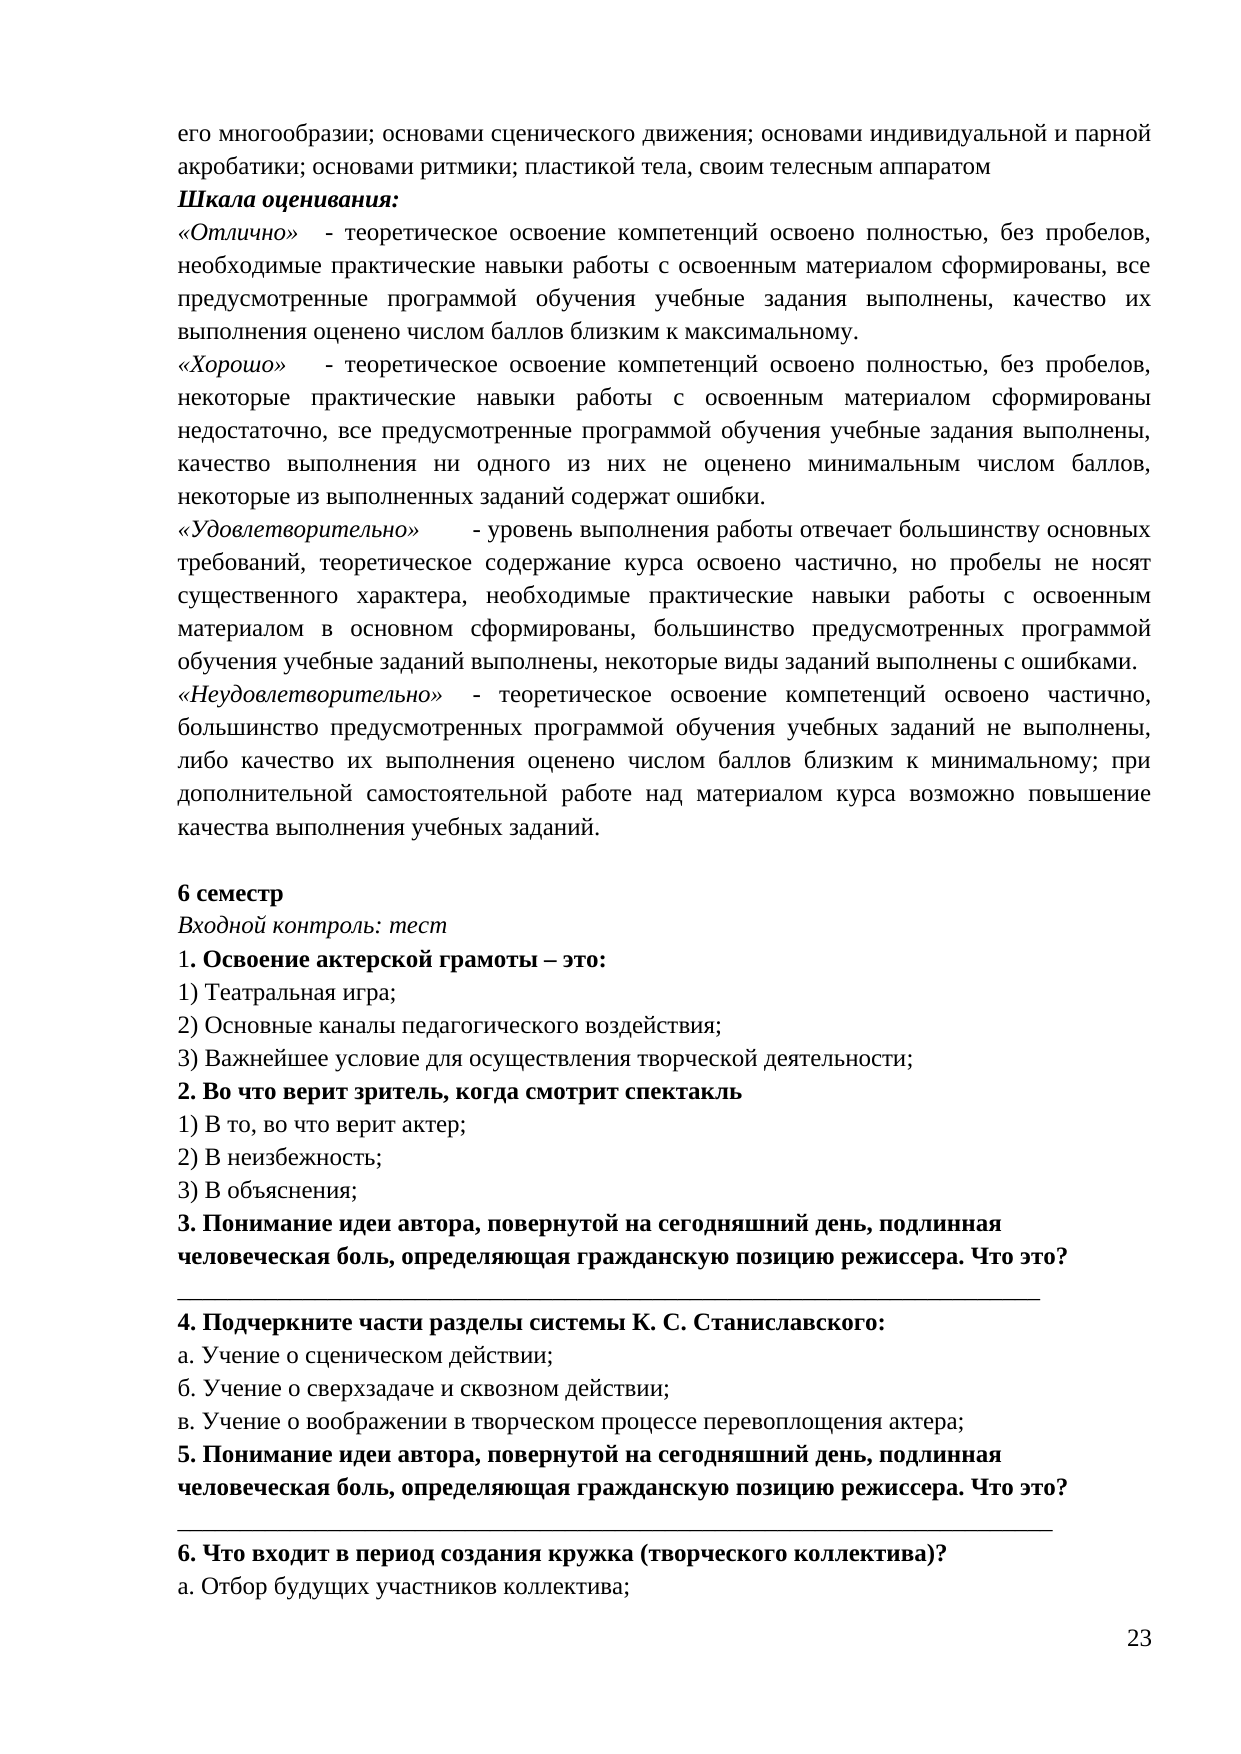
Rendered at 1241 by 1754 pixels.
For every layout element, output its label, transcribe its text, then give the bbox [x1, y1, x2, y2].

text «Отлично» - теоретическое освоение компетенций освоено полностью, без пробелов, необходимые практические навыки работы с освоенным материалом сформированы, все предусмотренные программой обучения учебные задания выполнены, качество их выполнения оценено числом баллов близким к максимальному. [177, 217, 1152, 345]
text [177, 118, 1152, 180]
text Входной контроль: тест [177, 911, 1152, 939]
text «Удовлетворительно» - уровень выполнения работы отвечает большинству основных требований, теоретическое содержание курса освоено частично, но пробелы не носят существенного характера, необходимые практические навыки работы с освоенным материалом в основном сформированы, большинство предусмотренных программой обучения учебные заданий выполнены, некоторые виды заданий выполнены с ошибками. [177, 514, 1152, 675]
text Шкала оценивания: [177, 184, 1152, 213]
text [177, 944, 1152, 1600]
text 6 семестр [177, 878, 1152, 906]
text «Неудовлетворительно» - теоретическое освоение компетенций освоено частично, большинство предусмотренных программой обучения учебных заданий не выполнены, либо качество их выполнения оценено числом баллов близким к минимальному; при дополнительной самостоятельной работе над материалом курса возможно повышение качества выполнения учебных заданий. [177, 679, 1152, 840]
text «Хорошо» - теоретическое освоение компетенций освоено полностью, без пробелов, некоторые практические навыки работы с освоенным материалом сформированы недостаточно, все предусмотренные программой обучения учебные задания выполнены, качество выполнения ни одного из них не оценено минимальным числом баллов, некоторые из выполненных заданий содержат ошибки. [177, 349, 1152, 510]
